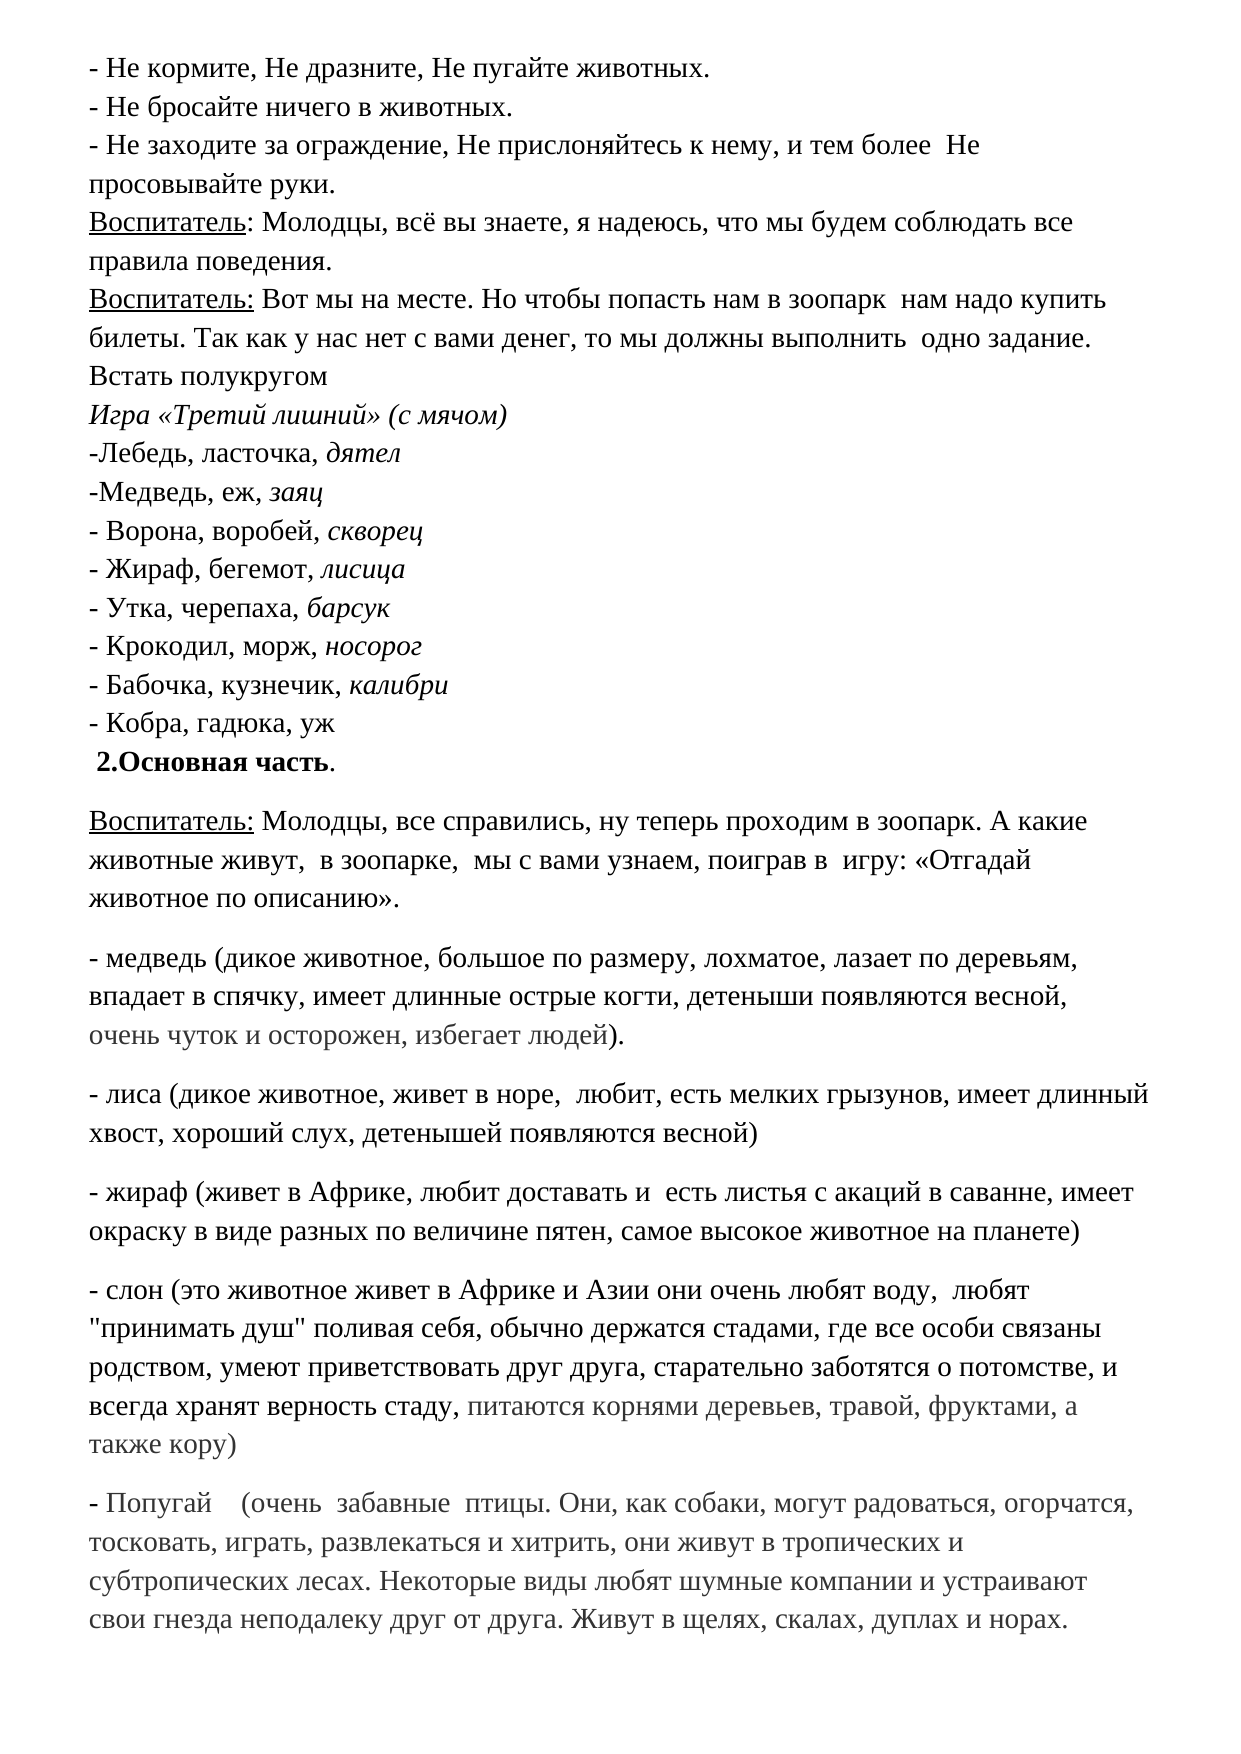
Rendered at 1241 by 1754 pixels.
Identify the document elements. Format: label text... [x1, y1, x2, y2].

text - Кобра, гадюка, уж [89, 705, 1152, 739]
text Встать полукругом [89, 358, 1152, 392]
text -Медведь, еж, заяц [89, 474, 1152, 508]
text - Жираф, бегемот, лисица [89, 551, 1152, 585]
text Воспитатель: Вот мы на месте. Но чтобы попасть нам в зоопарк нам надо купить билеты. Так как у нас нет с вами денег, то мы должны выполнить одно задание. [89, 281, 1152, 353]
text - слон (это животное живет в Африке и Азии они очень любят воду, любят "принимать душ" поливая себя, обычно держатся стадами, где все особи связаны родством, умеют приветствовать друг друга, старательно заботятся о потомстве, и всегда хранят верность стаду, питаются корнями деревьев, травой, фруктами, а также кору) [89, 1272, 1152, 1460]
text - медведь (дикое животное, большое по размеру, лохматое, лазает по деревьям, впадает в спячку, имеет длинные острые когти, детеныши появляются весной, очень чуток и осторожен, избегает людей). [89, 940, 1152, 1050]
text - лиса (дикое животное, живет в норе, любит, есть мелких грызунов, имеет длинный хвост, хороший слух, детенышей появляются весной) [89, 1076, 1152, 1148]
text Воспитатель: Молодцы, всё вы знаете, я надеюсь, что мы будем соблюдать все правила поведения. [89, 204, 1152, 276]
text Игра «Третий лишний» (с мячом) [89, 397, 1152, 431]
text - Бабочка, кузнечик, калибри [89, 667, 1152, 700]
text - Не бросайте ничего в животных. [89, 89, 1152, 122]
text - жираф (живет в Африке, любит доставать и есть листья с акаций в саванне, имеет окраску в виде разных по величине пятен, самое высокое животное на планете) [89, 1174, 1152, 1246]
text - Крокодил, морж, носорог [89, 628, 1152, 662]
text -Лебедь, ласточка, дятел [89, 436, 1152, 469]
text - Не кормите, Не дразните, Не пугайте животных. [89, 50, 1152, 84]
text Воспитатель: Молодцы, все справились, ну теперь проходим в зоопарк. А какие животные живут, в зоопарке, мы с вами узнаем, поиграв в игру: «Отгадай животное по описанию». [89, 803, 1152, 914]
text - Не заходите за ограждение, Не прислоняйтесь к нему, и тем более Не просовывайте руки. [89, 127, 1152, 199]
text 2.Основная часть. [89, 744, 1152, 777]
text - Ворона, воробей, скворец [89, 513, 1152, 546]
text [89, 1486, 1152, 1635]
text - Утка, черепаха, барсук [89, 590, 1152, 623]
